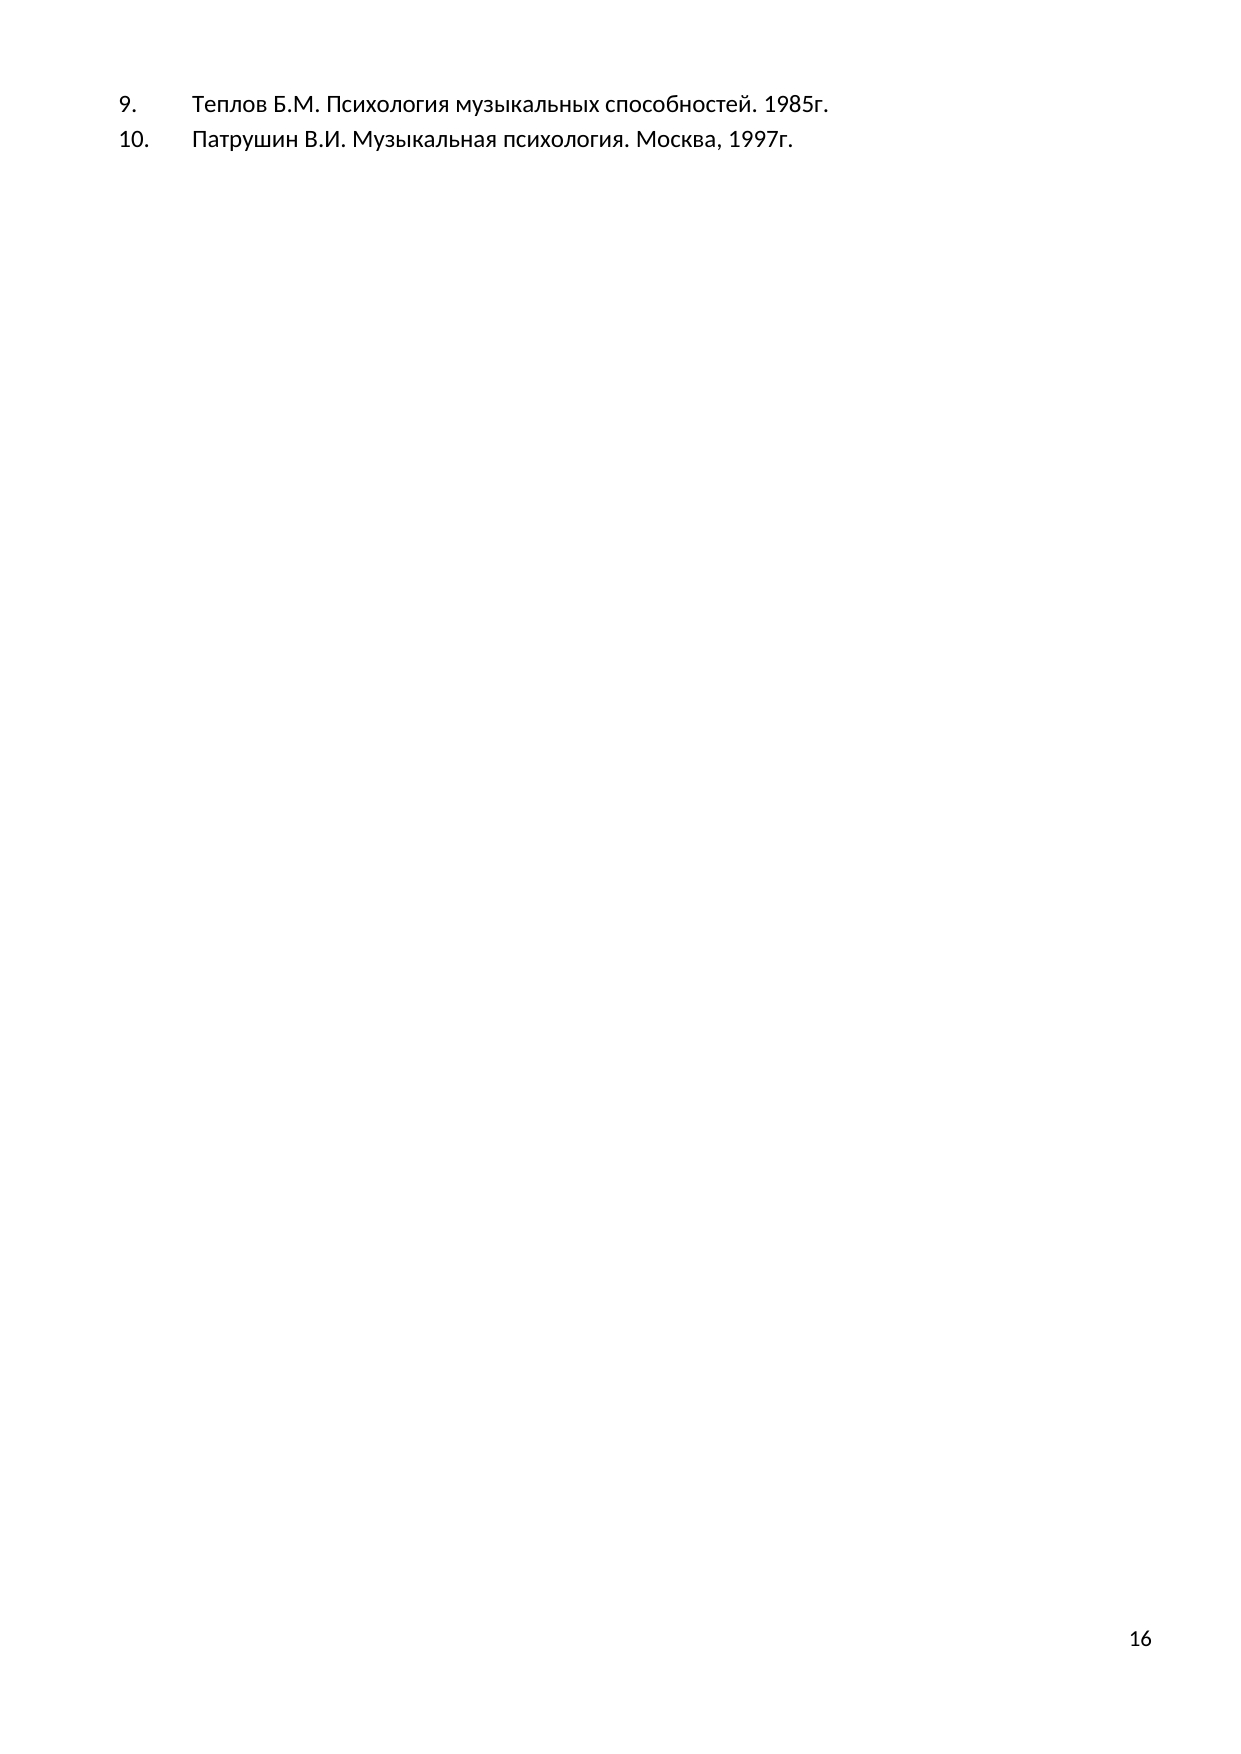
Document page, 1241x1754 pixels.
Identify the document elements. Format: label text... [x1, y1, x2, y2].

list Патрушин В.И. Музыкальная психология. Москва, 1997г. [118, 124, 1152, 154]
list Теплов Б.М. Психология музыкальных способностей. 1985г. [118, 89, 1152, 119]
